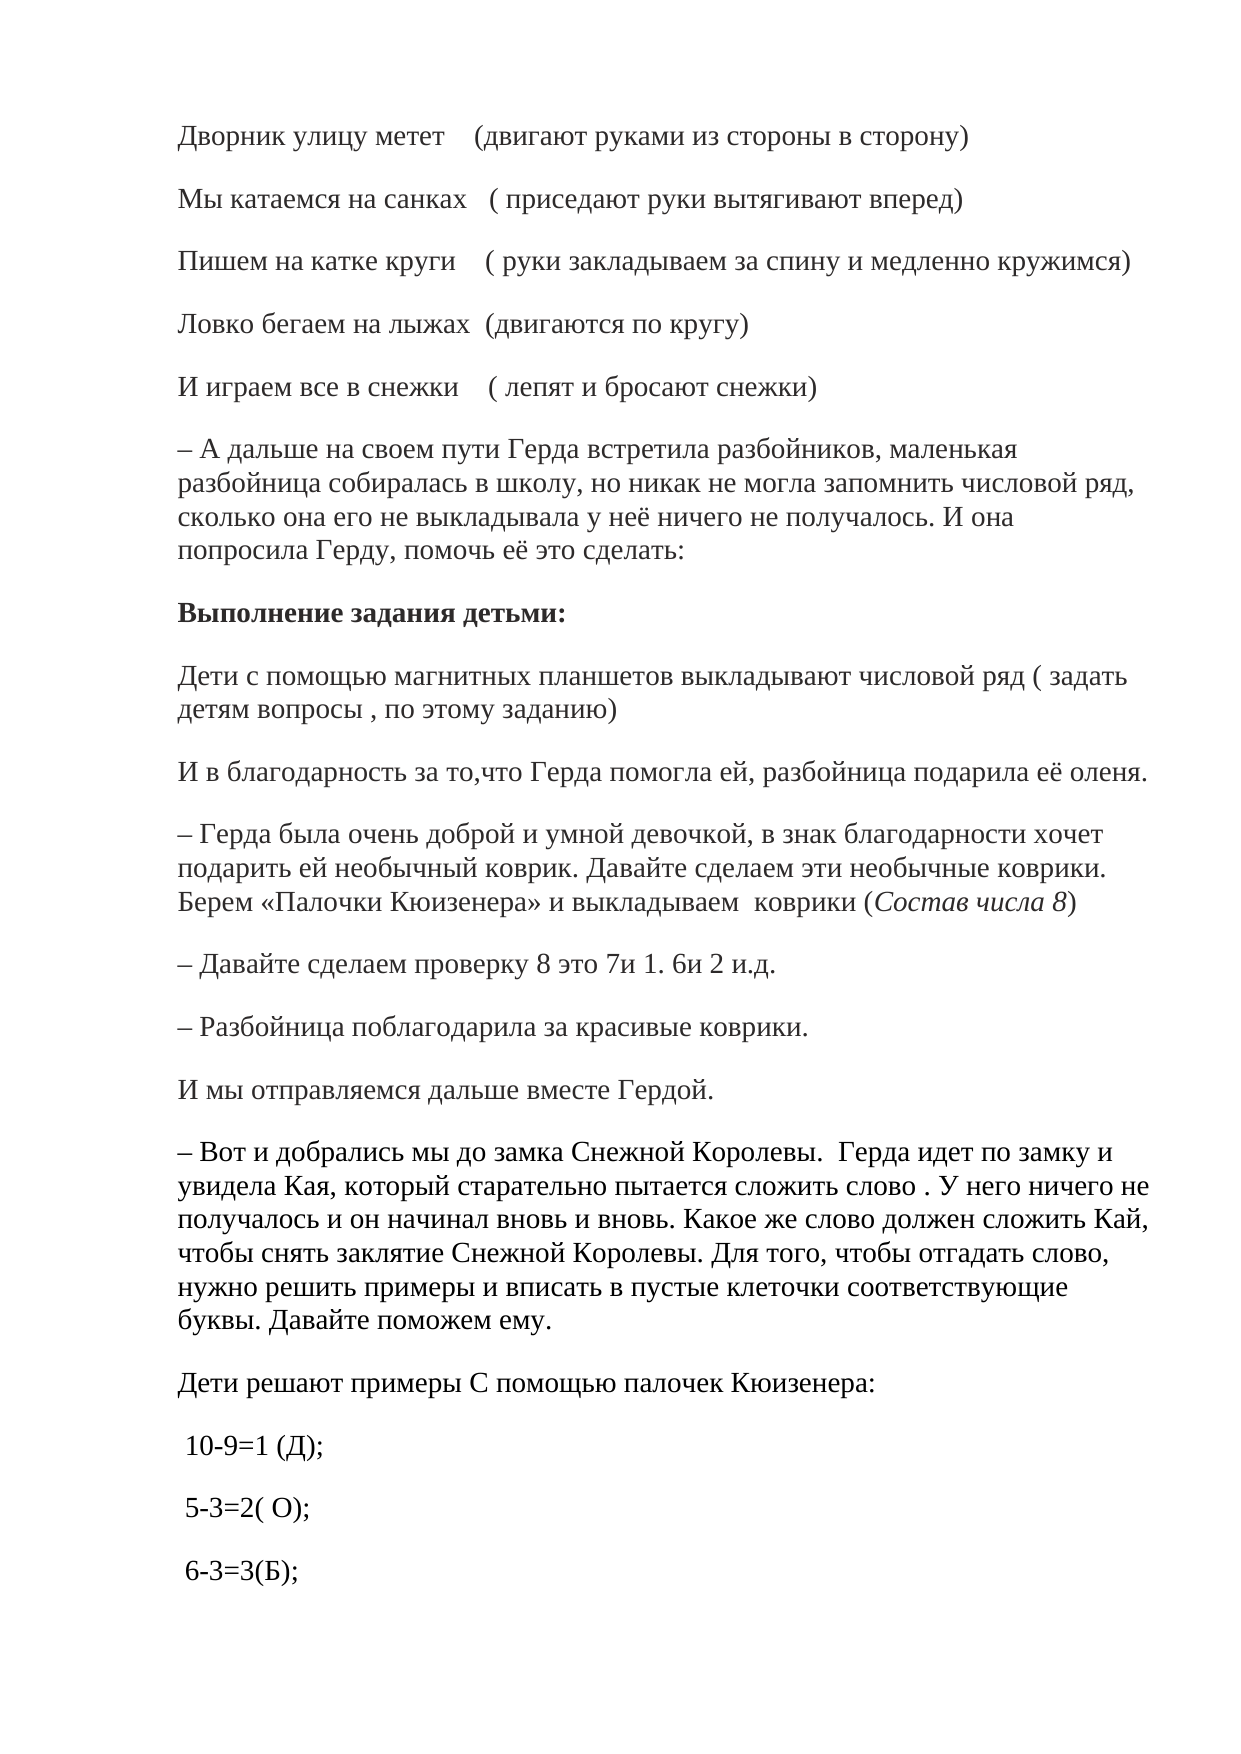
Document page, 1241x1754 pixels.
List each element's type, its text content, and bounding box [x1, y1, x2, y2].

text Дети с помощью магнитных планшетов выкладывают числовой ряд ( задать детям вопросы , по этому заданию) [177, 658, 1152, 725]
text 5-3=2( О); [177, 1490, 1152, 1524]
text – Вот и добрались мы до замка Снежной Королевы. Герда идет по замку и увидела Кая, который старательно пытается сложить слово . У него ничего не получалось и он начинал вновь и вновь. Какое же слово должен сложить Кай, чтобы снять заклятие Снежной Королевы. Для того, чтобы отгадать слово, нужно решить примеры и вписать в пустые клеточки соответствующие буквы. Давайте поможем ему. [177, 1134, 1152, 1336]
text Дворник улицу метет (двигают руками из стороны в сторону) [177, 118, 1152, 152]
text 6-3=3(Б); [177, 1553, 1152, 1587]
text И мы отправляемся дальше вместе Гердой. [177, 1072, 1152, 1105]
text – Давайте сделаем проверку 8 это 7и 1. 6и 2 и.д. [177, 946, 1152, 980]
text 10-9=1 (Д); [177, 1428, 1152, 1461]
text – Герда была очень доброй и умной девочкой, в знак благодарности хочет подарить ей необычный коврик. Давайте сделаем эти необычные коврики. Берем «Палочки Кюизенера» и выкладываем коврики (Состав числа 8) [177, 817, 1152, 917]
text – Разбойница поблагодарила за красивые коврики. [177, 1009, 1152, 1043]
text Дети решают примеры С помощью палочек Кюизенера: [177, 1365, 1152, 1398]
text Ловко бегаем на лыжах (двигаются по кругу) [177, 306, 1152, 340]
text – А дальше на своем пути Герда встретила разбойников, маленькая разбойница собиралась в школу, но никак не могла запомнить числовой ряд, сколько она его не выкладывала у неё ничего не получалось. И она попросила Герду, помочь её это сделать: [177, 432, 1152, 566]
text Выполнение задания детьми: [177, 595, 1152, 628]
text И в благодарность за то,что Герда помогла ей, разбойница подарила её оленя. [177, 754, 1152, 787]
text Мы катаемся на санках ( приседают руки вытягивают вперед) [177, 181, 1152, 214]
text И играем все в снежки ( лепят и бросают снежки) [177, 369, 1152, 402]
text Пишем на катке круги ( руки закладываем за спину и медленно кружимся) [177, 243, 1152, 277]
